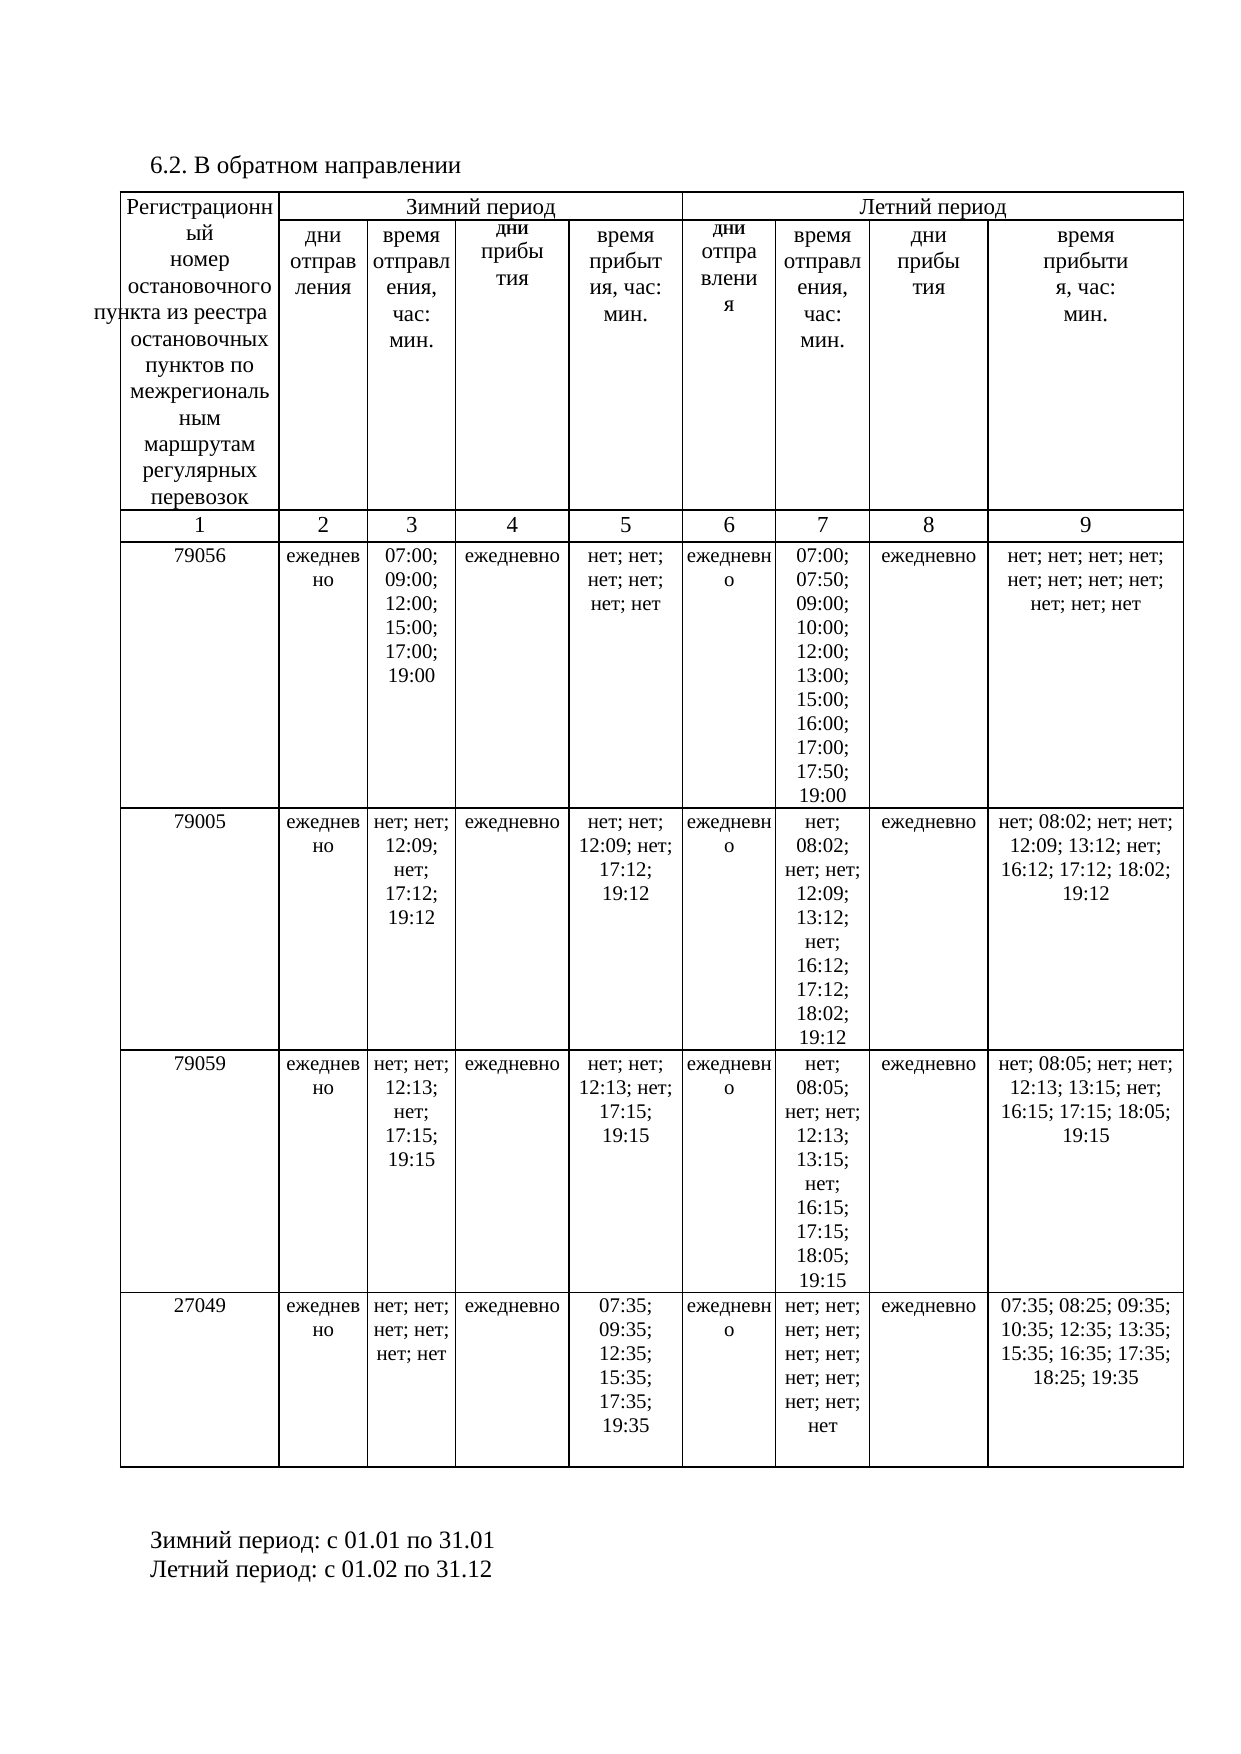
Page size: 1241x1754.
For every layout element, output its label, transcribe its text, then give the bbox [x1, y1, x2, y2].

table_cell дни прибы тия [870, 221, 987, 509]
table_cell нет; нет; 12:09; нет; 17:12; 19:12 [570, 809, 682, 1049]
table_cell ежедневно [870, 809, 987, 1049]
table_cell 7 [776, 511, 869, 541]
table_cell нет; нет; 12:09; нет; 17:12; 19:12 [368, 809, 455, 1049]
table_header Регистрационный номер остановочного пункта из реестра остановочных пунктов по межрегиональным маршрутам регулярных перевозок [121, 193, 278, 509]
table_cell 3 [368, 511, 455, 541]
table_cell нет; нет; нет; нет; нет; нет [368, 1293, 455, 1466]
table_cell время прибыти я, час: мин. [989, 221, 1183, 509]
text 6.2. В обратном направлении [150, 150, 1090, 179]
table_cell ежедневно [456, 1051, 568, 1292]
table_cell ежедневно [870, 543, 987, 807]
table_cell ежедневно [456, 1293, 568, 1466]
table_cell 1 [121, 511, 278, 541]
table_header Летний период [683, 193, 1183, 219]
table_cell 9 [989, 511, 1183, 541]
table_cell 5 [570, 511, 682, 541]
table_cell 79059 [121, 1051, 278, 1292]
table_cell ежедневно [456, 543, 568, 807]
table_cell ежедневно [683, 543, 775, 807]
table_cell 07:00; 07:50; 09:00; 10:00; 12:00; 13:00; 15:00; 16:00; 17:00; 17:50; 19:00 [776, 543, 869, 807]
table_cell время прибыт ия, час: мин. [570, 221, 682, 509]
table_cell ежедневно [683, 1293, 775, 1466]
table_cell время отправл ения, час: мин. [368, 221, 455, 509]
table_cell ДНИ прибы тия [456, 221, 568, 509]
table_cell нет; 08:02; нет; нет; 12:09; 13:12; нет; 16:12; 17:12; 18:02; 19:12 [776, 809, 869, 1049]
table_cell 79056 [121, 543, 278, 807]
text Зимний период: с 01.01 по 31.01 [150, 1525, 1090, 1554]
text Летний период: с 01.02 по 31.12 [150, 1554, 1090, 1583]
table_cell ежедневно [870, 1051, 987, 1292]
table_cell ежедневно [683, 1051, 775, 1292]
table_cell 8 [870, 511, 987, 541]
table_cell нет; нет; нет; нет; нет; нет; нет; нет; нет; нет; нет [989, 543, 1183, 807]
table_cell 4 [456, 511, 568, 541]
table_header Зимний период [280, 193, 682, 219]
table_cell нет; нет; нет; нет; нет; нет; нет; нет; нет; нет; нет [776, 1293, 869, 1466]
table_cell ежедневно [456, 809, 568, 1049]
table_cell ежедневно [280, 809, 367, 1049]
table_cell 2 [280, 511, 367, 541]
table_cell ежедневно [280, 543, 367, 807]
table_cell нет; 08:05; нет; нет; 12:13; 13:15; нет; 16:15; 17:15; 18:05; 19:15 [989, 1051, 1183, 1292]
table_cell нет; 08:05; нет; нет; 12:13; 13:15; нет; 16:15; 17:15; 18:05; 19:15 [776, 1051, 869, 1292]
table_cell ДНИ отпра влени я [683, 221, 775, 509]
table_cell 07:35; 08:25; 09:35; 10:35; 12:35; 13:35; 15:35; 16:35; 17:35; 18:25; 19:35 [989, 1293, 1183, 1466]
table_cell 27049 [121, 1293, 278, 1466]
table_cell 07:35; 09:35; 12:35; 15:35; 17:35; 19:35 [570, 1293, 682, 1466]
table_cell нет; нет; 12:13; нет; 17:15; 19:15 [368, 1051, 455, 1292]
table_cell 6 [683, 511, 775, 541]
table_cell время отправл ения, час: мин. [776, 221, 869, 509]
table_cell нет; нет; нет; нет; нет; нет [570, 543, 682, 807]
table_cell ежедневно [870, 1293, 987, 1466]
table_cell 79005 [121, 809, 278, 1049]
table_cell дни отправ ления [280, 221, 367, 509]
table_cell ежедневно [280, 1293, 367, 1466]
table_cell нет; 08:02; нет; нет; 12:09; 13:12; нет; 16:12; 17:12; 18:02; 19:12 [989, 809, 1183, 1049]
table_cell ежедневно [683, 809, 775, 1049]
table_cell 07:00; 09:00; 12:00; 15:00; 17:00; 19:00 [368, 543, 455, 807]
table_cell нет; нет; 12:13; нет; 17:15; 19:15 [570, 1051, 682, 1292]
table_cell ежедневно [280, 1051, 367, 1292]
